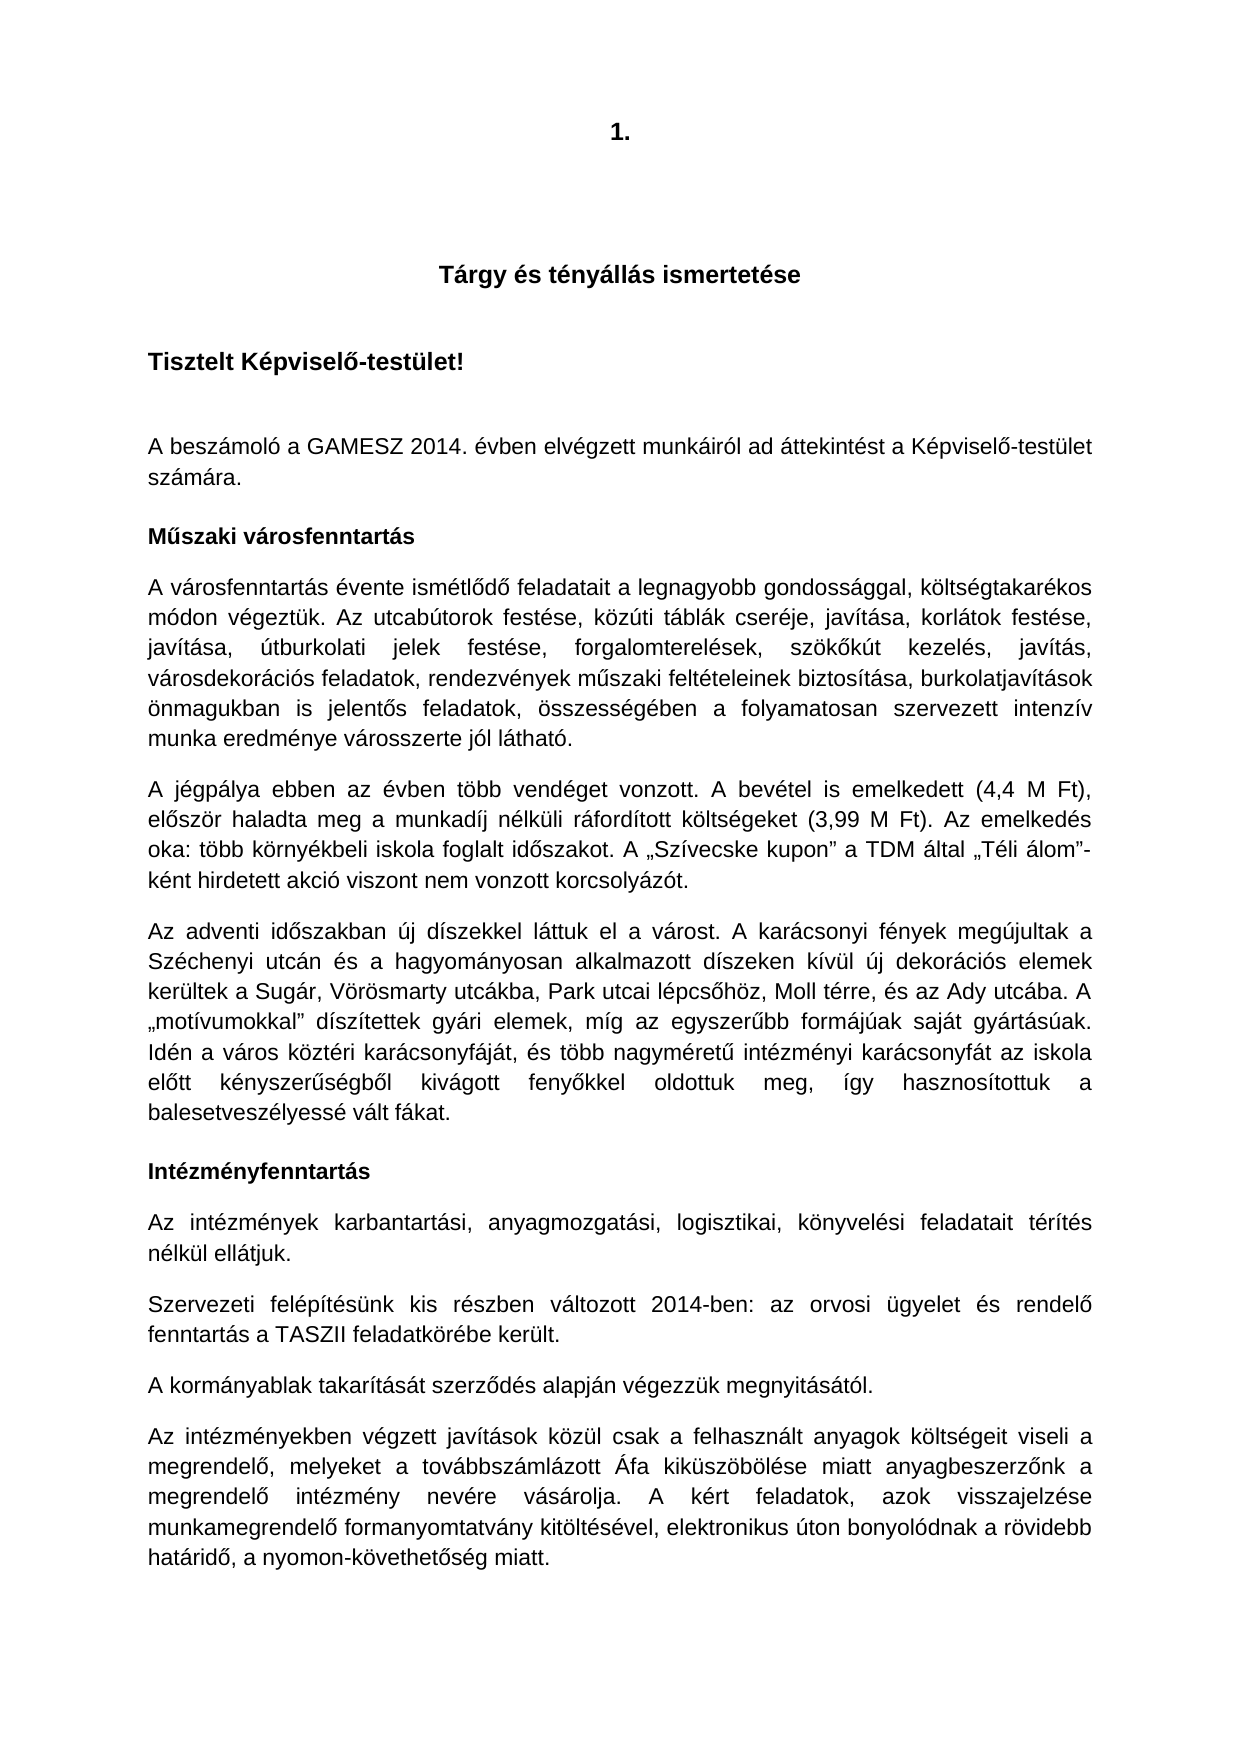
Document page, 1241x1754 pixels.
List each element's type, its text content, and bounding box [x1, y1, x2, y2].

text Tisztelt Képviselő-testület! [148, 347, 1093, 375]
text Az intézmények karbantartási, anyagmozgatási, logisztikai, könyvelési feladatait térítés nélkül ellátjuk. [148, 1209, 1093, 1266]
text 1. [148, 117, 1093, 145]
text Intézményfenntartás [148, 1158, 1093, 1184]
text Műszaki városfenntartás [148, 523, 1093, 549]
text A városfenntartás évente ismétlődő feladatait a legnagyobb gondossággal, költségtakarékos módon végeztük. Az utcabútorok festése, közúti táblák cseréje, javítása, korlátok festése, javítása, útburkolati jelek festése, forgalomterelések, szökőkút kezelés, javítás, városdekorációs feladatok, rendezvények műszaki feltételeinek biztosítása, burkolatjavítások önmagukban is jelentős feladatok, összességében a folyamatosan szervezett intenzív munka eredménye városszerte jól látható. [148, 574, 1093, 751]
text Az adventi időszakban új díszekkel láttuk el a várost. A karácsonyi fények megújultak a Széchenyi utcán és a hagyományosan alkalmazott díszeken kívül új dekorációs elemek kerültek a Sugár, Vörösmarty utcákba, Park utcai lépcsőhöz, Moll térre, és az Ady utcába. A „motívumokkal” díszítettek gyári elemek, míg az egyszerűbb formájúak saját gyártásúak. Idén a város köztéri karácsonyfáját, és több nagyméretű intézményi karácsonyfát az iskola előtt kényszerűségből kivágott fenyőkkel oldottuk meg, így hasznosítottuk a balesetveszélyessé vált fákat. [148, 918, 1093, 1125]
text A kormányablak takarítását szerződés alapján végezzük megnyitásától. [148, 1372, 1093, 1398]
text Szervezeti felépítésünk kis részben változott 2014-ben: az orvosi ügyelet és rendelő fenntartás a TASZII feladatkörébe került. [148, 1291, 1093, 1347]
text A beszámoló a GAMESZ 2014. évben elvégzett munkáiról ad áttekintést a Képviselő-testület számára. [148, 433, 1093, 490]
text A jégpálya ebben az évben több vendéget vonzott. A bevétel is emelkedett (4,4 M Ft), először haladta meg a munkadíj nélküli ráfordított költségeket (3,99 M Ft). Az emelkedés oka: több környékbeli iskola foglalt időszakot. A „Szívecske kupon” a TDM által „Téli álom”- ként hirdetett akció viszont nem vonzott korcsolyázót. [148, 776, 1093, 893]
text Tárgy és tényállás ismertetése [148, 260, 1093, 289]
text Az intézményekben végzett javítások közül csak a felhasznált anyagok költségeit viseli a megrendelő, melyeket a továbbszámlázott Áfa kiküszöbölése miatt anyagbeszerzőnk a megrendelő intézmény nevére vásárolja. A kért feladatok, azok visszajelzése munkamegrendelő formanyomtatvány kitöltésével, elektronikus úton bonyolódnak a rövidebb határidő, a nyomon-követhetőség miatt. [148, 1423, 1093, 1570]
